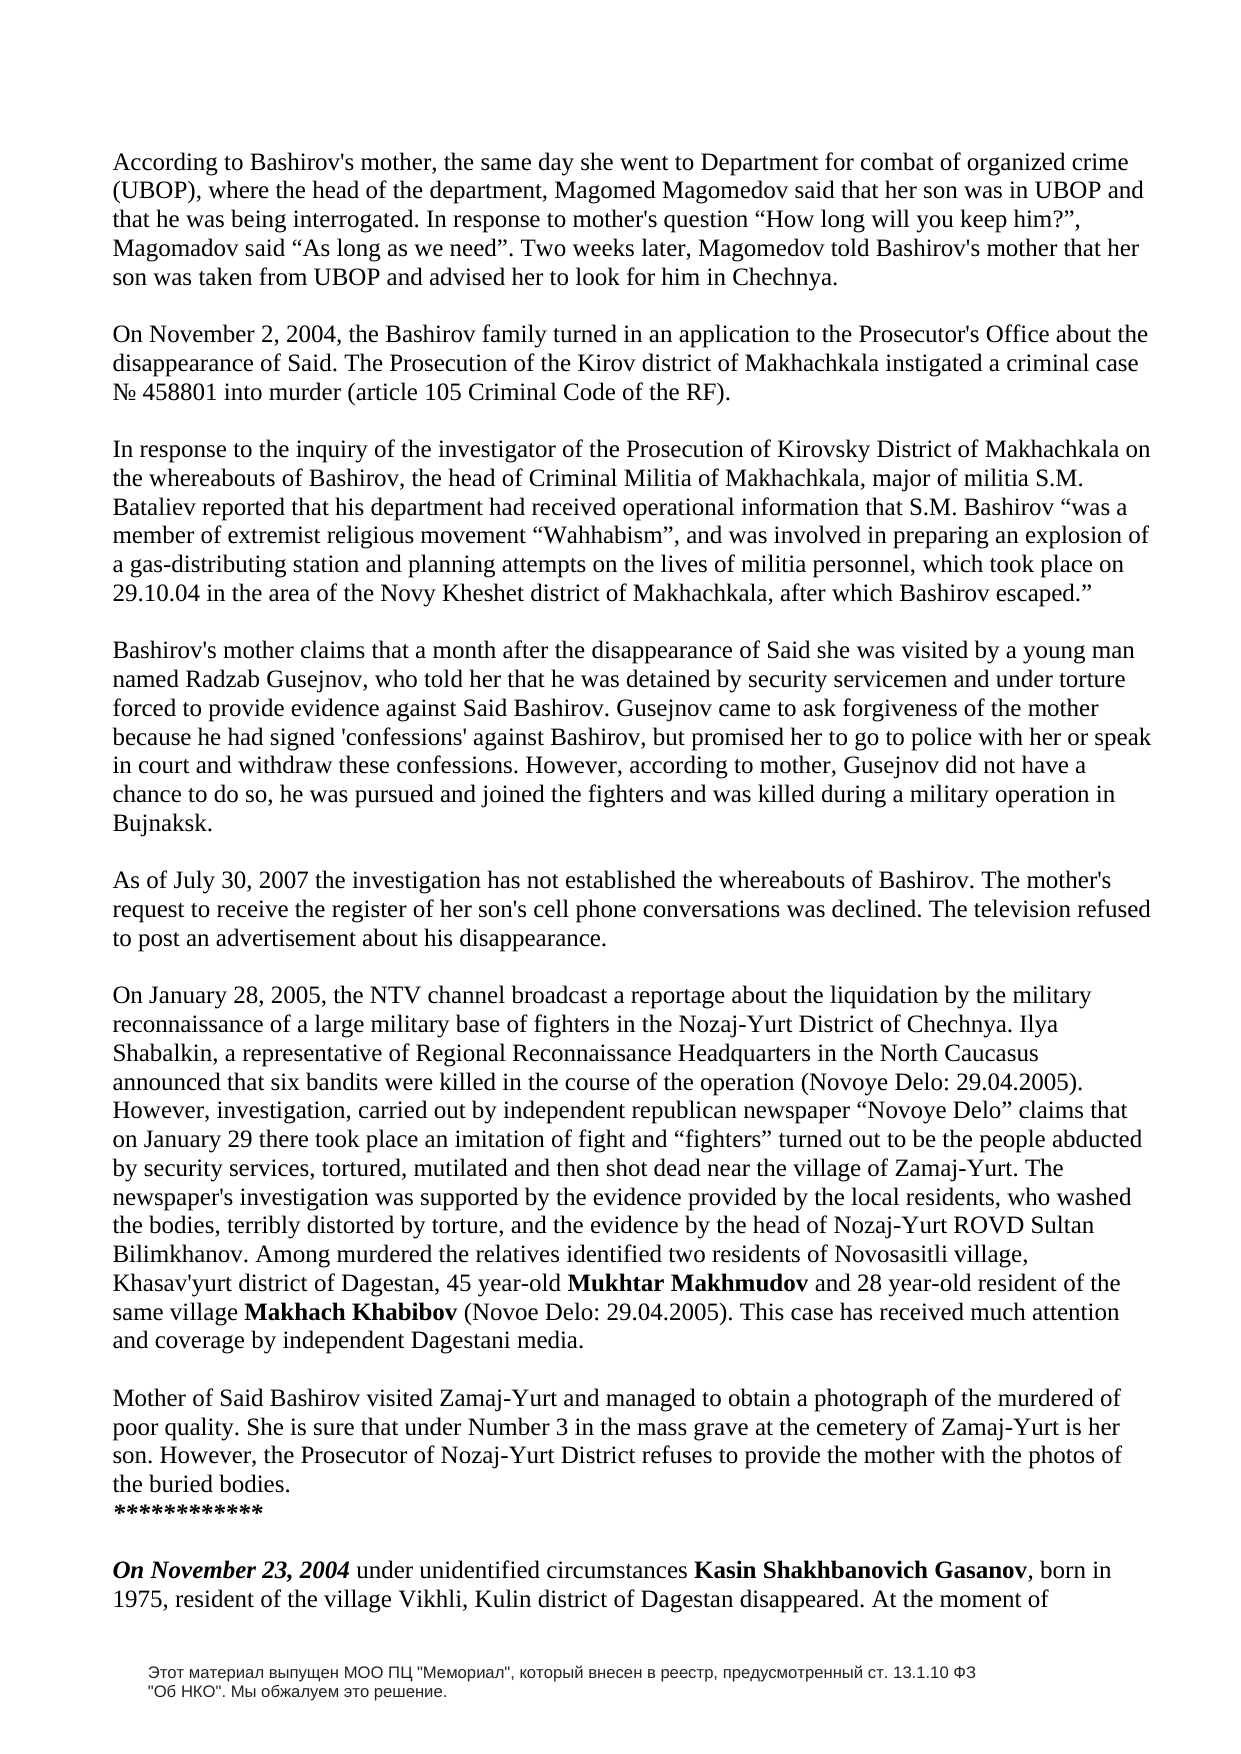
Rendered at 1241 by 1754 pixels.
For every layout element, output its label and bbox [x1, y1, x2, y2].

text [112, 118, 1152, 1613]
